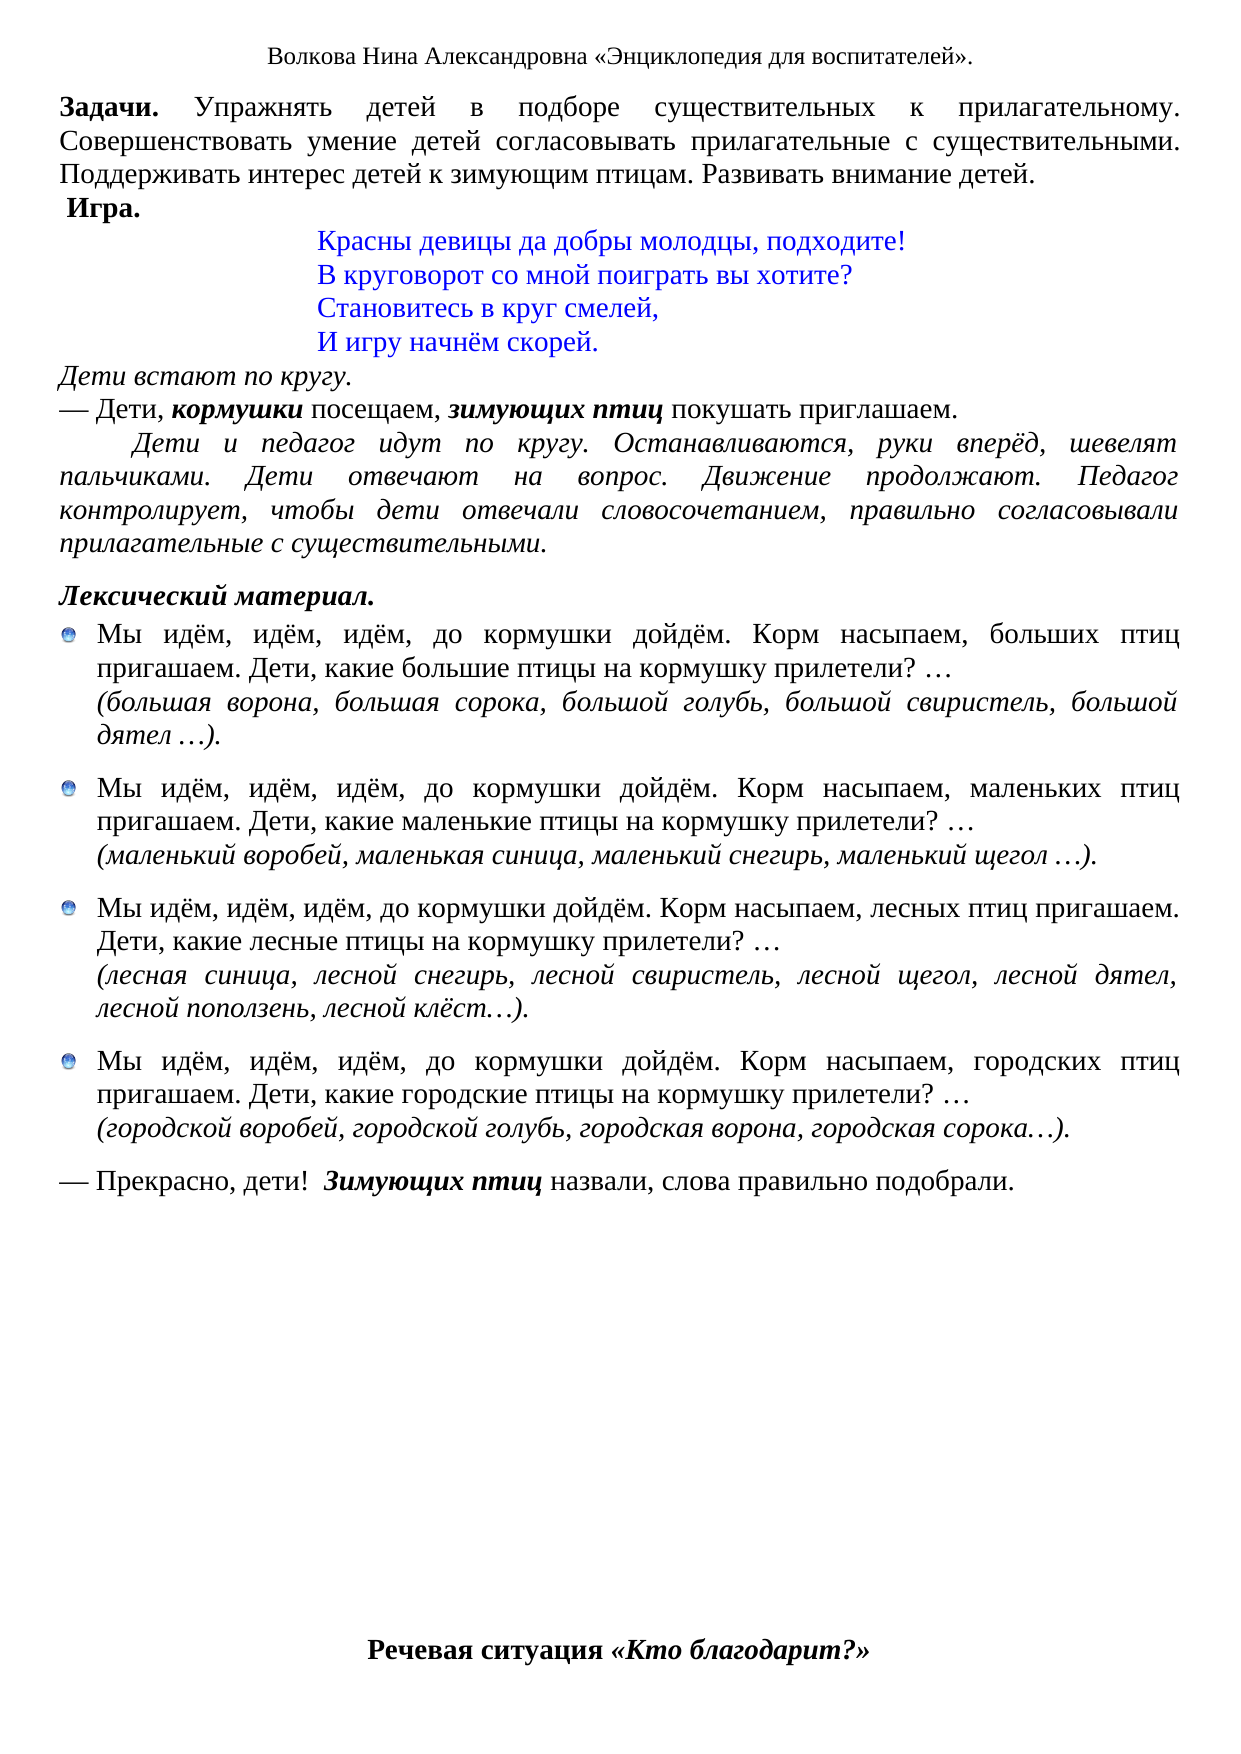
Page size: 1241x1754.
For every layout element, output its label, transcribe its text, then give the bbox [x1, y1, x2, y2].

text Задачи. Упражнять детей в подборе существительных к прилагательному. Совершенствовать умение детей согласовывать прилагательные с существительными. Поддерживать интерес детей к зимующим птицам. Развивать внимание детей. [59, 89, 1181, 190]
text — Прекрасно, дети! Зимующих птиц назвали, слова правильно подобрали. [59, 1163, 1181, 1196]
text Дети встают по кругу. [59, 358, 1181, 391]
list Мы идём, идём, идём, до кормушки дойдём. Корм насыпаем, городских птиц пригашаем. Дети, какие городские птицы на кормушку прилетели? … [59, 1043, 1181, 1110]
list Мы идём, идём, идём, до кормушки дойдём. Корм насыпаем, маленьких птиц пригашаем. Дети, какие маленькие птицы на кормушку прилетели? … [59, 770, 1181, 837]
text Красны девицы да добры молодцы, подходите! [280, 223, 1181, 257]
list (лесная синица, лесной снегирь, лесной свиристель, лесной щегол, лесной дятел, лесной поползень, лесной клёст…). [97, 957, 1181, 1024]
text Дети и педагог идут по кругу. Останавливаются, руки вперёд, шевелят пальчиками. Дети отвечают на вопрос. Движение продолжают. Педагог контролирует, чтобы дети отвечали словосочетанием, правильно согласовывали прилагательные с существительными. [59, 425, 1181, 559]
list (городской воробей, городской голубь, городская ворона, городская сорока…). [97, 1110, 1181, 1144]
picture [60, 900, 77, 917]
list (большая ворона, большая сорока, большой голубь, большой свиристель, большой дятел …). [97, 684, 1181, 751]
text Становитесь в круг смелей, [280, 291, 1181, 324]
text Игра. [59, 190, 1181, 223]
text В круговорот со мной поиграть вы хотите? [280, 257, 1181, 291]
picture [60, 780, 77, 798]
list Мы идём, идём, идём, до кормушки дойдём. Корм насыпаем, лесных птиц пригашаем. Дети, какие лесные птицы на кормушку прилетели? … [59, 890, 1181, 957]
text Речевая ситуация «Кто благодарит?» [59, 1632, 1181, 1666]
text Лексический материал. [59, 578, 1181, 612]
text И игру начнём скорей. [280, 324, 1181, 358]
list Мы идём, идём, идём, до кормушки дойдём. Корм насыпаем, больших птиц пригашаем. Дети, какие большие птицы на кормушку прилетели? … [59, 617, 1181, 684]
picture [60, 627, 77, 644]
picture [60, 1053, 77, 1071]
list (маленький воробей, маленькая синица, маленький снегирь, маленький щегол …). [97, 837, 1181, 871]
text — Дети, кормушки посещаем, зимующих птиц покушать приглашаем. [59, 391, 1181, 425]
